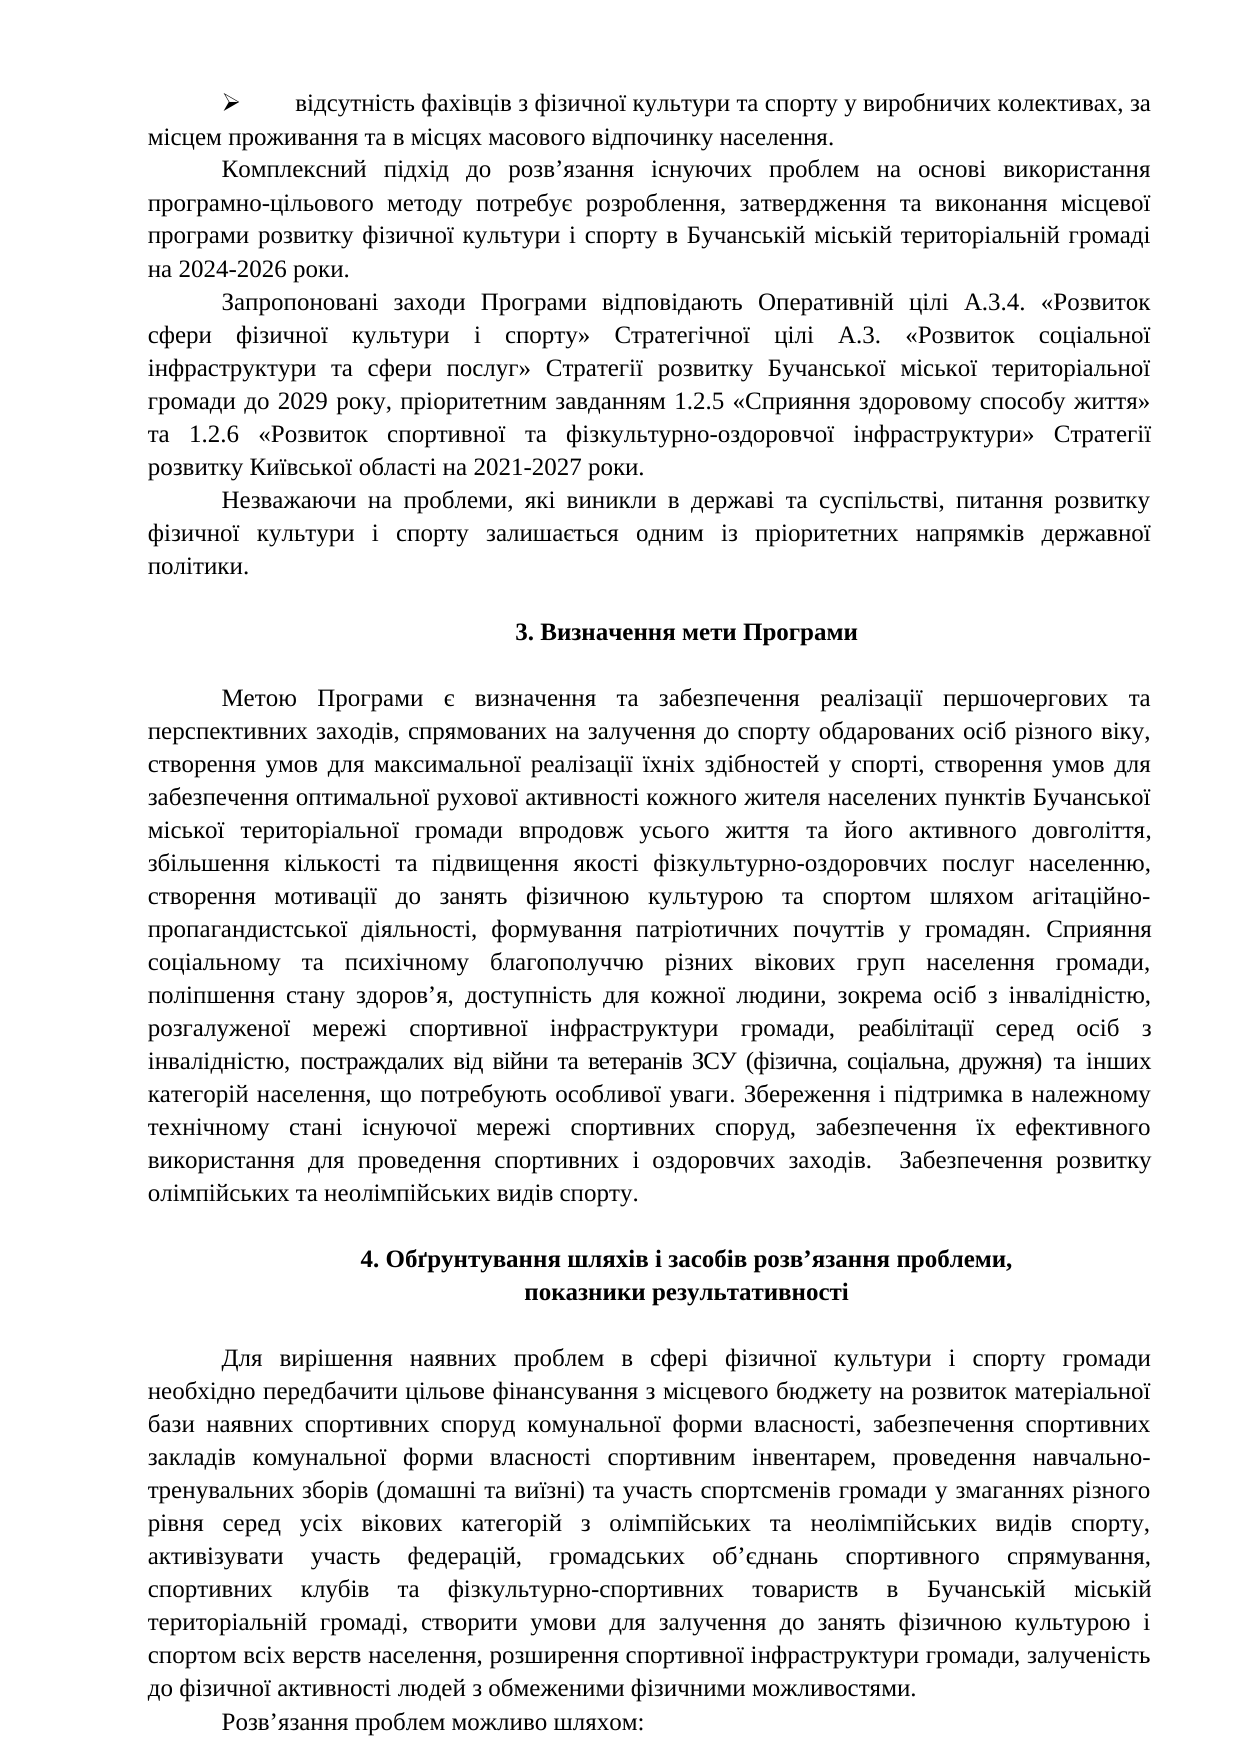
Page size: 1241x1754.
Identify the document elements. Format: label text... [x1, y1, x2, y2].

text Розв’язання проблем можливо шляхом: [148, 1707, 1152, 1735]
text показники результативності [148, 1277, 1152, 1306]
text Комплексний підхід до розв’язання існуючих проблем на основі використання програмно-цільового методу потребує розроблення, затвердження та виконання місцевої програми розвитку фізичної культури і спорту в Бучанській міській територіальній громаді на 2024-2026 роки. [148, 154, 1152, 282]
text Для вирішення наявних проблем в сфері фізичної культури і спорту громади необхідно передбачити цільове фінансування з місцевого бюджету на розвиток матеріальної бази наявних спортивних споруд комунальної форми власності, забезпечення спортивних закладів комунальної форми власності спортивним інвентарем, проведення навчально-тренувальних зборів (домашні та виїзні) та участь спортсменів громади у змаганнях різного рівня серед усіх вікових категорій з олімпійських та неолімпійських видів спорту, активізувати участь федерацій, громадських об’єднань спортивного спрямування, спортивних клубів та фізкультурно-спортивних товариств в Бучанській міській територіальній громаді, створити умови для залучення до занять фізичною культурою і спортом всіх верств населення, розширення спортивної інфраструктури громади, залученість до фізичної активності людей з обмеженими фізичними можливостями. [148, 1343, 1152, 1702]
list відсутність фахівців з фізичної культури та спорту у виробничих колективах, за місцем проживання та в місцях масового відпочинку населення. [148, 88, 1152, 150]
text Метою Програми є визначення та забезпечення реалізації першочергових та перспективних заходів, спрямованих на залучення до спорту обдарованих осіб різного віку, створення умов для максимальної реалізації їхніх здібностей у спорті, створення умов для забезпечення оптимальної рухової активності кожного жителя населених пунктів Бучанської міської територіальної громади впродовж усього життя та його активного довголіття, збільшення кількості та підвищення якості фізкультурно-оздоровчих послуг населенню, створення мотивації до занять фізичною культурою та спортом шляхом агітаційно-пропагандистської діяльності, формування патріотичних почуттів у громадян. Сприяння соціальному та психічному благополуччю різних вікових груп населення громади, поліпшення стану здоров’я, доступність для кожної людини, зокрема осіб з інвалідністю, розгалуженої мережі спортивної інфраструктури громади, реабілітації серед осіб з інвалідністю, постраждалих від війни та ветеранів ЗСУ (фізична, соціальна, дружня) та інших категорій населення, що потребують особливої уваги. Збереження і підтримка в належному технічному стані існуючої мережі спортивних споруд, забезпечення їх ефективного використання для проведення спортивних і оздоровчих заходів. Забезпечення розвитку олімпійських та неолімпійських видів спорту. [148, 683, 1152, 1207]
text Запропоновані заходи Програми відповідають Оперативній цілі А.3.4. «Розвиток сфери фізичної культури і спорту» Стратегічної цілі А.3. «Розвиток соціальної інфраструктури та сфери послуг» Стратегії розвитку Бучанської міської територіальної громади до 2029 року, пріоритетним завданням 1.2.5 «Сприяння здоровому способу життя» та 1.2.6 «Розвиток спортивної та фізкультурно-оздоровчої інфраструктури» Стратегії розвитку Київської області на 2021-2027 роки. [148, 287, 1152, 481]
text 4. Обґрунтування шляхів і засобів розв’язання проблеми, [148, 1244, 1152, 1273]
text Незважаючи на проблеми, які виникли в державі та суспільстві, питання розвитку фізичної культури і спорту залишається одним із пріоритетних напрямків державної політики. [148, 485, 1152, 579]
text 3. Визначення мети Програми [148, 617, 1152, 646]
